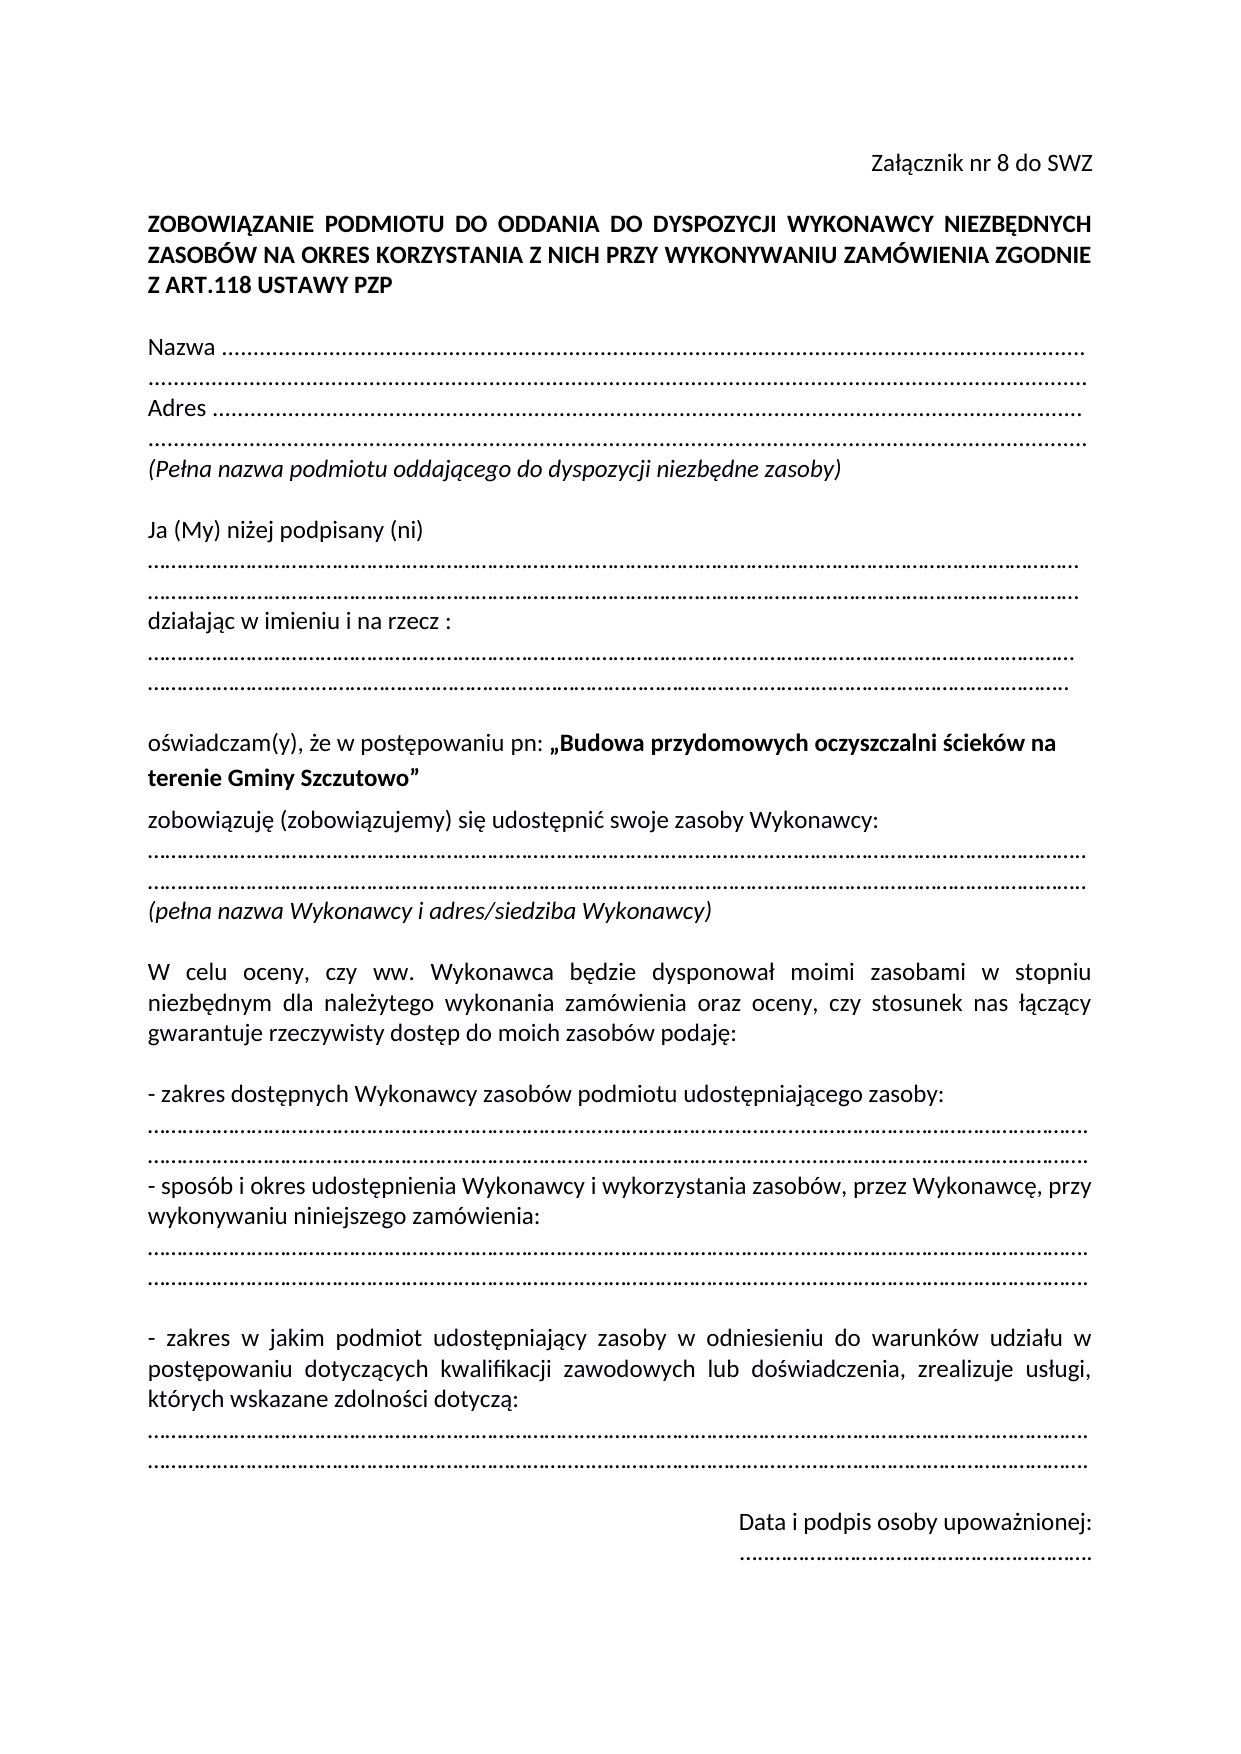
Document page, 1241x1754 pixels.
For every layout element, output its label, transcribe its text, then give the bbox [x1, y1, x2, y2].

text ………………………..………………………………………………………………………………………………………………….. [148, 666, 1093, 697]
text (pełna nazwa Wykonawcy i adres/siedziba Wykonawcy) [148, 895, 1093, 926]
text …………………………………………………………………..……………………………....…………………………………………. [148, 1262, 1093, 1292]
text Załącznik nr 8 do SWZ [148, 148, 1093, 178]
text ………………………………………………………………………………………………..…………………………………………….. [148, 834, 1093, 865]
text ..................................................................................................................................................... [148, 361, 1093, 392]
text Data i podpis osoby upoważnionej: [148, 1506, 1093, 1536]
text …..………………………………….……………. [148, 1536, 1093, 1567]
text ………………………………………………………………………………………………..…………………………………………….. [148, 865, 1093, 895]
text …………………………………………………………………..……………………………....…………………………………………. [148, 1139, 1093, 1170]
text …………………………………………………………………..……………………………....…………………………………………. [148, 1109, 1093, 1139]
text oświadczam(y), że w postępowaniu pn: „Budowa przydomowych oczyszczalni ścieków na terenie Gminy Szczutowo” [148, 727, 1093, 793]
text ……………………………………………………………………………………………………………………………………………………………………………………………………………………………………………………………………………………………… [148, 544, 1093, 605]
text …………………………………………………………………..……………………………....…………………………………………. [148, 1414, 1093, 1445]
text Ja (My) niżej podpisany (ni) [148, 514, 1093, 544]
text - zakres w jakim podmiot udostępniający zasoby w odniesieniu do warunków udziału w postępowaniu dotyczących kwalifikacji zawodowych lub doświadczenia, zrealizuje usługi, których wskazane zdolności dotyczą: [148, 1323, 1093, 1414]
text (Pełna nazwa podmiotu oddającego do dyspozycji niezbędne zasoby) [148, 453, 1093, 483]
text ..................................................................................................................................................... [148, 422, 1093, 453]
text ZOBOWIĄZANIE PODMIOTU DO ODDANIA DO DYSPOZYCJI WYKONAWCY NIEZBĘDNYCH ZASOBÓW NA OKRES KORZYSTANIA Z NICH PRZY WYKONYWANIU ZAMÓWIENIA ZGODNIE Z ART.118 USTAWY PZP [148, 209, 1093, 300]
text Nazwa ......................................................................................................................................... [148, 331, 1093, 361]
text …………………………………………………………………..……………………………....…………………………………………. [148, 1231, 1093, 1262]
text …………………………………………………………………………………………..………………………………………………… [148, 636, 1093, 666]
text Adres .......................................................................................................................................... [148, 392, 1093, 422]
text zobowiązuję (zobowiązujemy) się udostępnić swoje zasoby Wykonawcy: [148, 804, 1093, 834]
text - sposób i okres udostępnienia Wykonawcy i wykorzystania zasobów, przez Wykonawcę, przy wykonywaniu niniejszego zamówienia: [148, 1170, 1093, 1231]
text W celu oceny, czy ww. Wykonawca będzie dysponował moimi zasobami w stopniu niezbędnym dla należytego wykonania zamówienia oraz oceny, czy stosunek nas łączący gwarantuje rzeczywisty dostęp do moich zasobów podaję: [148, 956, 1093, 1048]
text działając w imieniu i na rzecz : [148, 605, 1093, 636]
text - zakres dostępnych Wykonawcy zasobów podmiotu udostępniającego zasoby: [148, 1078, 1093, 1109]
text …………………………………………………………………..……………………………....…………………………………………. [148, 1445, 1093, 1475]
